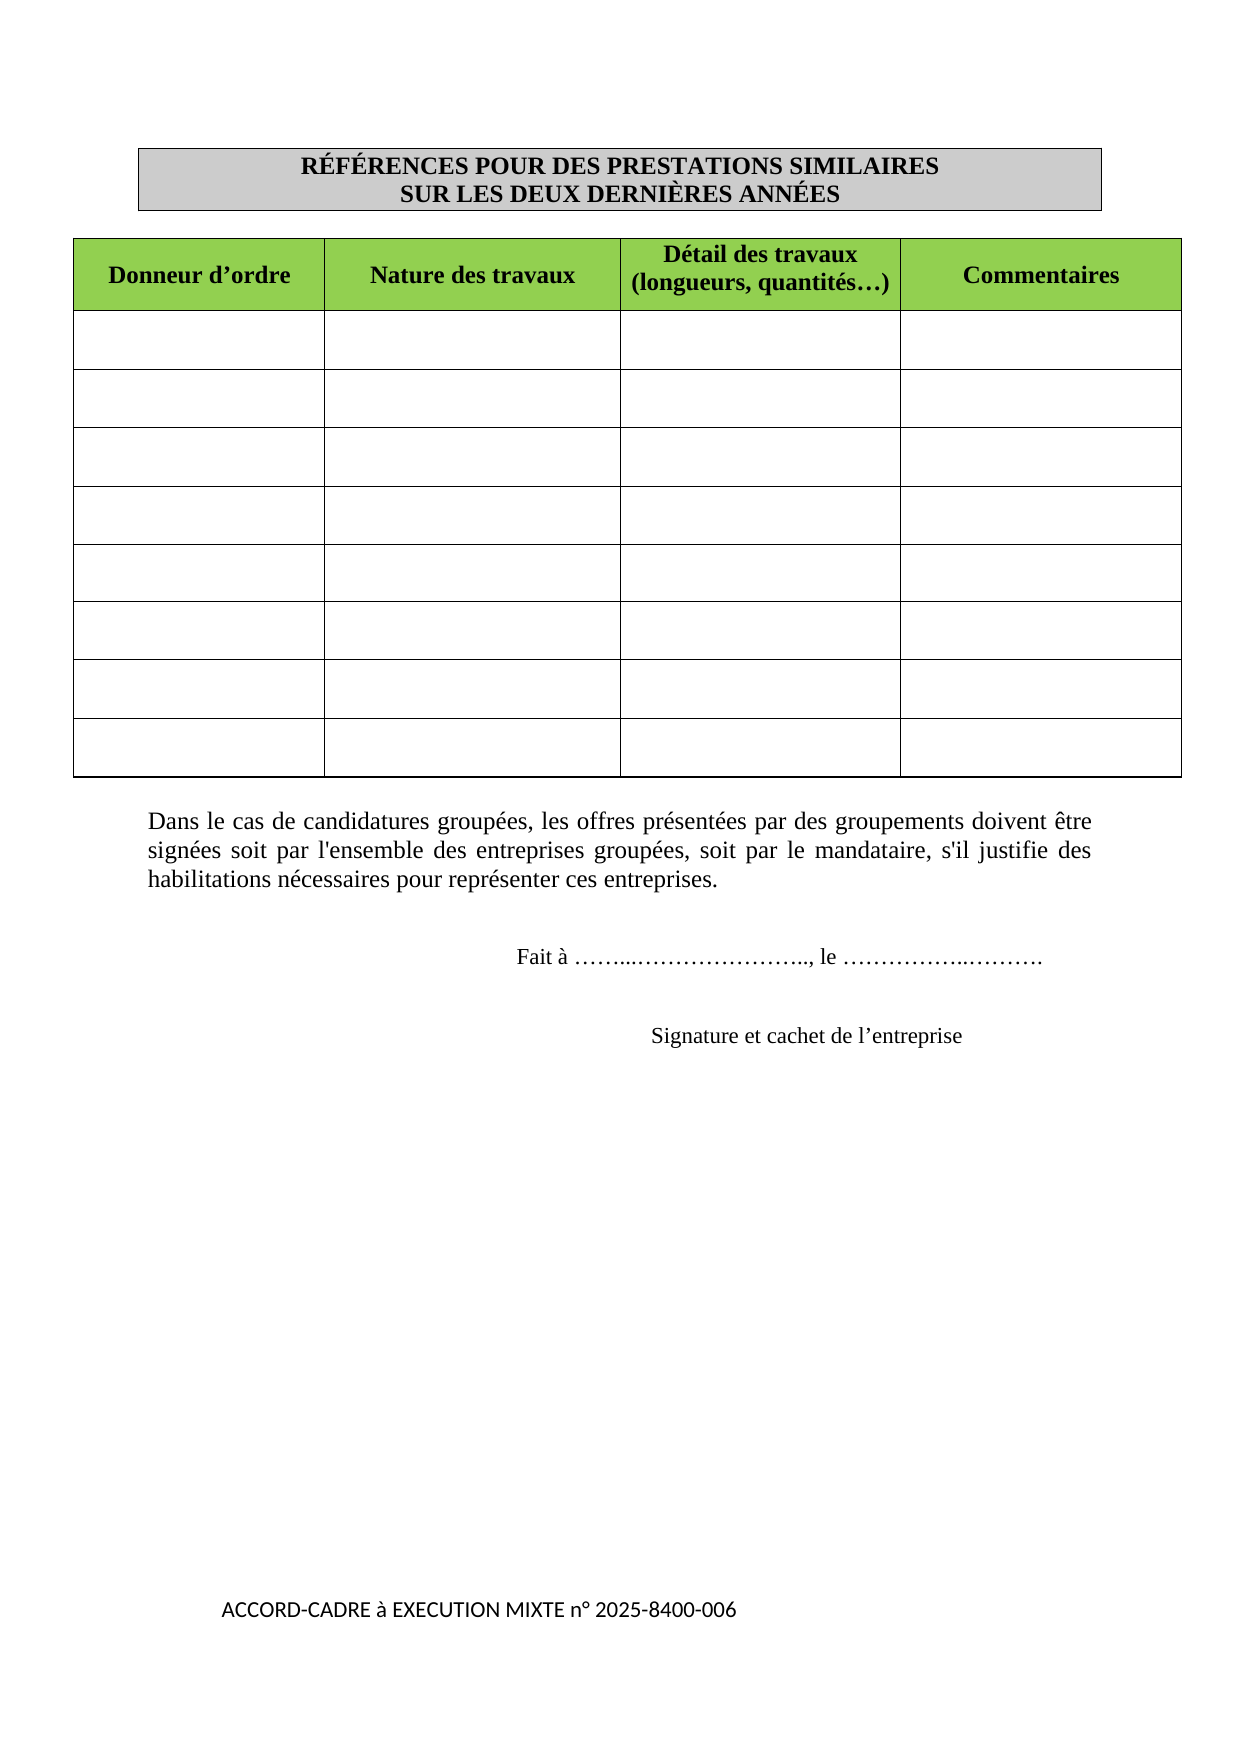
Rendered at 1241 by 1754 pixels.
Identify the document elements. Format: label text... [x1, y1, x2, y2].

table_cell [901, 602, 1181, 659]
table_cell [325, 370, 620, 427]
text Signature et cachet de l’entreprise [148, 1022, 1093, 1048]
table_cell [325, 311, 620, 368]
table_cell [621, 428, 900, 486]
table_cell [621, 545, 900, 601]
table_cell [325, 545, 620, 601]
text Dans le cas de candidatures groupées, les offres présentées par des groupements doivent être signées soit par l'ensemble des entreprises groupées, soit par le mandataire, s'il justifie des habilitations nécessaires pour représenter ces entreprises. [148, 806, 1093, 892]
table_cell [621, 370, 900, 427]
table_cell [325, 660, 620, 718]
table_cell [74, 428, 324, 486]
text Fait à ……...………………….., le ……………..………. [516, 943, 1093, 969]
table_cell [621, 602, 900, 659]
table_cell [325, 602, 620, 659]
table_cell [901, 428, 1181, 486]
table_cell [901, 487, 1181, 544]
table_header Nature des travaux [325, 239, 620, 310]
table_cell [621, 311, 900, 368]
table_cell [74, 545, 324, 601]
table_header Commentaires [901, 239, 1181, 310]
table_cell [901, 370, 1181, 427]
table_cell [74, 660, 324, 718]
table_header Donneur d’ordre [74, 239, 324, 310]
table_cell [621, 487, 900, 544]
table_cell [901, 660, 1181, 718]
table_cell [74, 370, 324, 427]
table_cell [901, 545, 1181, 601]
table_cell [74, 602, 324, 659]
table_cell [621, 660, 900, 718]
table_cell [325, 487, 620, 544]
text RÉFÉRENCES POUR DES PRESTATIONS SIMILAIRES [139, 149, 1101, 176]
text SUR LES DEUX DERNIÈRES ANNÉES [139, 176, 1101, 210]
table_header Détail des travaux (longueurs, quantités…) [621, 239, 900, 310]
table_cell [74, 311, 324, 368]
table_cell [901, 311, 1181, 368]
table_cell [901, 719, 1181, 776]
table_cell [74, 719, 324, 776]
table_cell [325, 428, 620, 486]
table_cell [74, 487, 324, 544]
table_cell [621, 719, 900, 776]
table_cell [325, 719, 620, 776]
